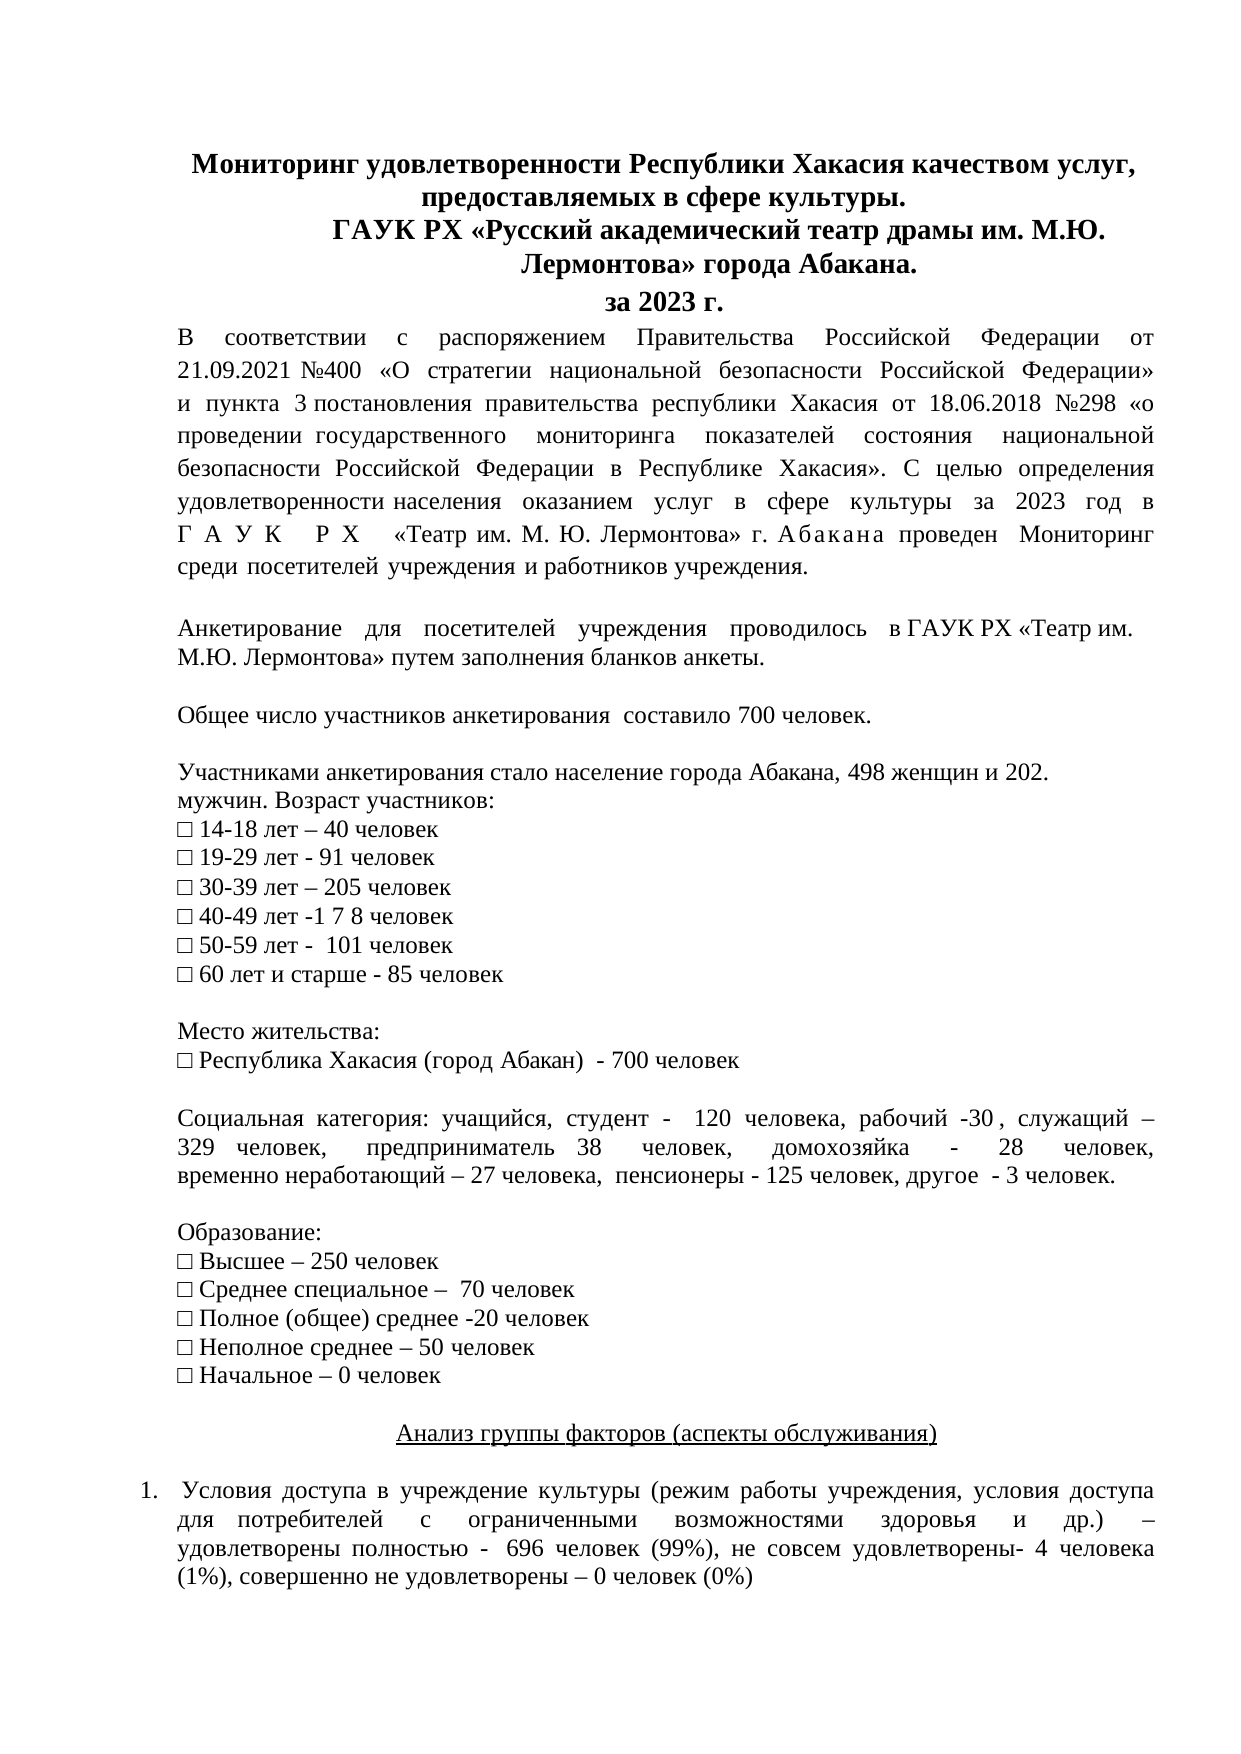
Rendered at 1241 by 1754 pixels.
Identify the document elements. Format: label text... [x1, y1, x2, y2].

text ГАУК РХ «Русский академический театр драмы им. М.Ю. Лермонтова» города Абакана. [284, 213, 1154, 279]
text □ 60 лет и старше - 85 человек [177, 959, 1154, 988]
text Анкетирование для посетителей учреждения проводилось в ГАУК РХ «Театр им. М.Ю. Лермонтова» путем заполнения бланков анкеты. [177, 614, 1158, 671]
text □ 40-49 лет -178человек [177, 901, 455, 930]
text 1. Условия доступа в учреждение культуры (режим работы учреждения, условия доступа для потребителей с ограниченными возможностями здоровья и др.) – удовлетворены полностью - 696 человек (99%), не совсем удовлетворены- 4 человека (1%), совершенно не удовлетворены – 0 человек (0%) [139, 1476, 1154, 1590]
text □ 50-59 лет - 101 человек [177, 930, 455, 959]
text □ Республика Хакасия (город Абакан) - 700 человек [177, 1045, 1154, 1074]
text Участниками анкетирования стало население города Абакана, 498 женщин и 202. мужчин. Возраст участников: [177, 758, 1109, 814]
text Мониторинг удовлетворенности Республики Хакасия качеством услуг, предоставляемых в сфере культуры. [191, 147, 1143, 213]
text Образование: [177, 1218, 1154, 1246]
text □ Высшее – 250 человек [177, 1246, 1154, 1275]
text за 2023 г. [605, 284, 1154, 318]
text Анализ группы факторов (аспекты обслуживания) [396, 1418, 1154, 1447]
text Социальная категория: учащийся, студент - 120 человека, рабочий -30, служащий – 329 человек, предприниматель 38 человек, домохозяйка - 28 человек, временно неработающий – 27 человека, пенсионеры - 125 человек, другое - 3 человек. [177, 1103, 1154, 1189]
text □ Начальное – 0 человек [177, 1360, 1154, 1389]
text □ 14-18 лет – 40 человек □ 19-29 лет - 91 человек [177, 815, 440, 871]
text Общее число участников анкетирования составило 700 человек. [177, 700, 1154, 729]
text Место жительства: [177, 1016, 1154, 1045]
text □ Среднее специальное – 70 человек [177, 1275, 1154, 1303]
text □ 30-39 лет – 205 человек [177, 872, 455, 901]
text В соответствии с распоряжением Правительства Российской Федерации от 21.09.2021 №400 «О стратегии национальной безопасности Российской Федерации» и пункта 3 постановления правительства республики Хакасия от 18.06.2018 №298 «о проведении государственного мониторинга показателей состояния национальной безопасности Российской Федерации в Республике Хакасия». С целью определения удовлетворенности населения оказанием услуг в сфере культуры за 2023 год в ГАУК РХ «Театр им. М. Ю. Лермонтова» г. Абакана проведен Мониторинг среди посетителей учреждения и работников учреждения. [177, 322, 1154, 580]
text □ Полное (общее) среднее -20 человек □ Неполное среднее – 50 человек [177, 1303, 606, 1360]
